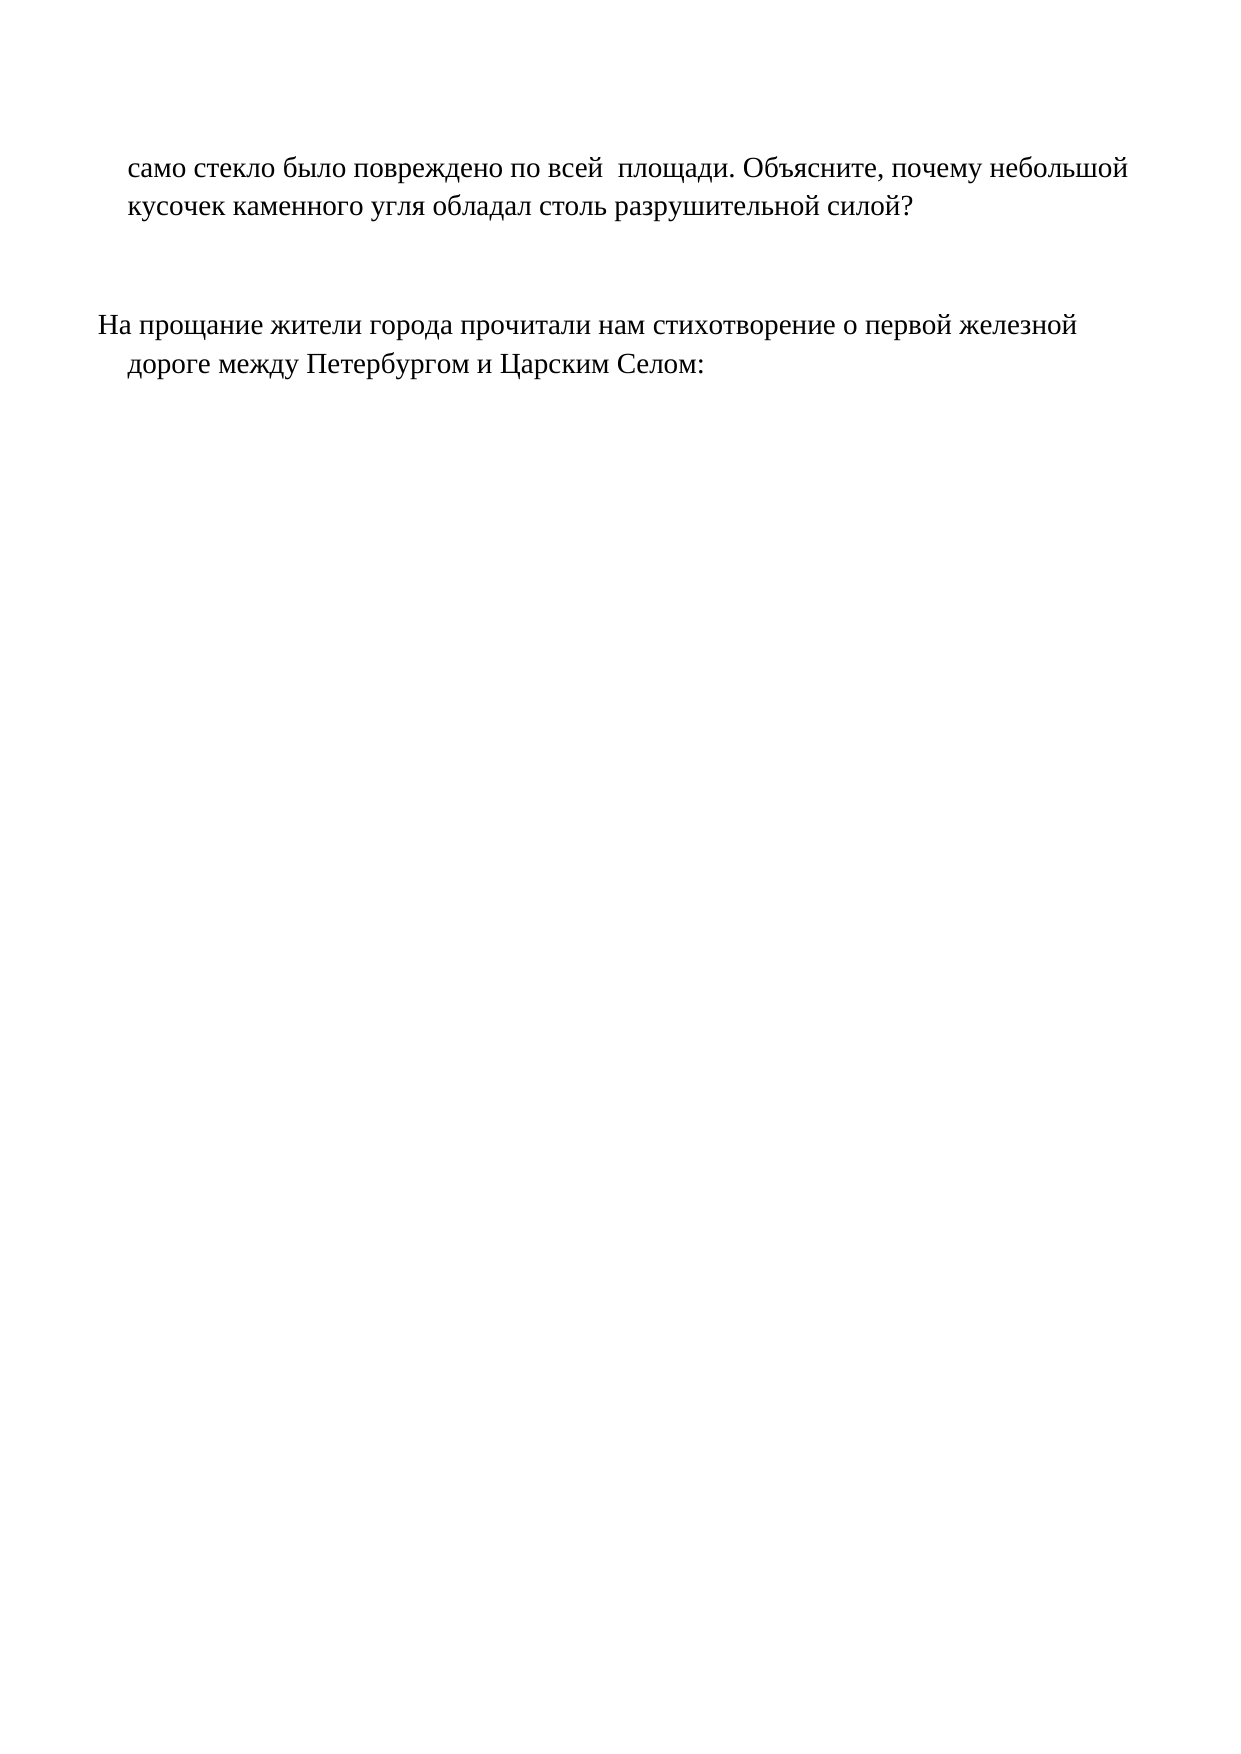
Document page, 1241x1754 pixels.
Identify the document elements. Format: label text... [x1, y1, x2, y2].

text На прощание жители города прочитали нам стихотворение о первой железной дороге между Петербургом и Царским Селом: [98, 307, 1167, 379]
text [98, 150, 1167, 222]
